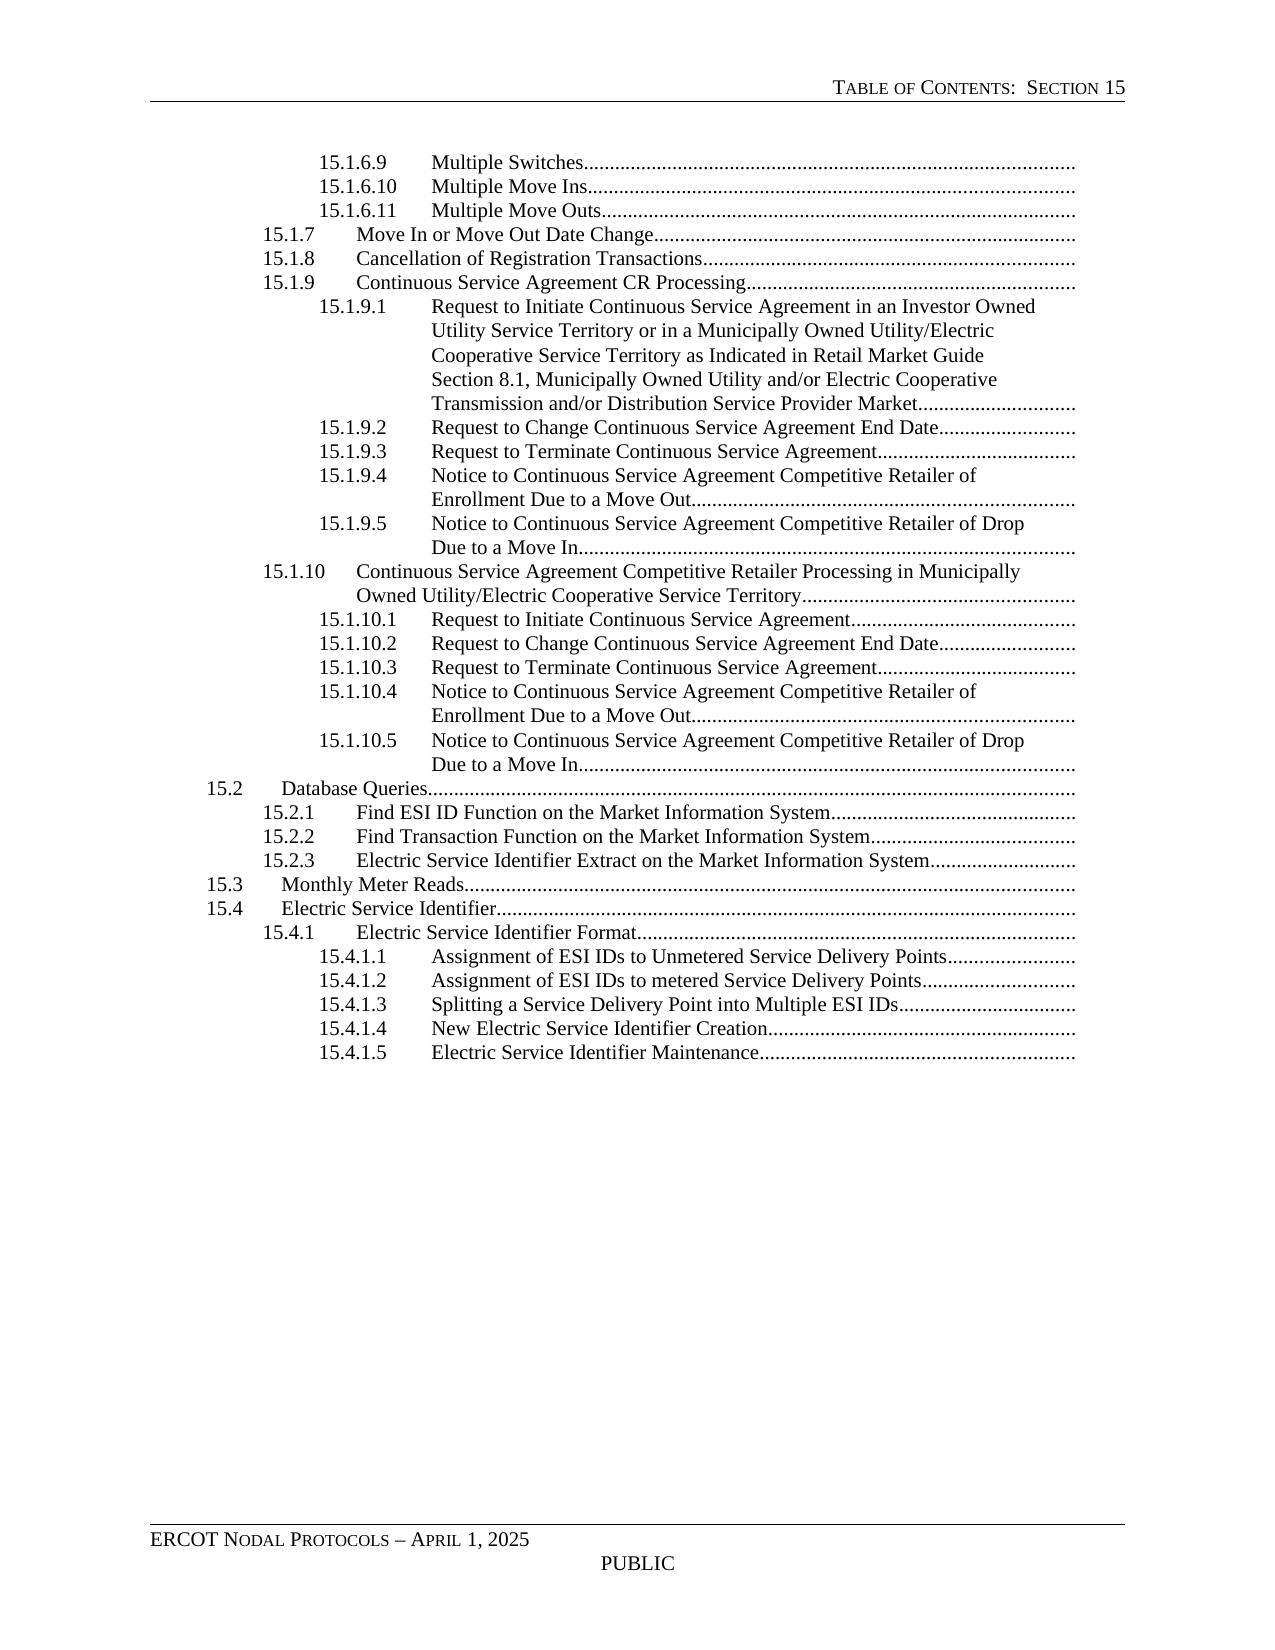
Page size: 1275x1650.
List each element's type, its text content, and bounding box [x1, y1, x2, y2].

text 15.1.6.11 Multiple Move Outs 15-23 [319, 198, 1050, 222]
text 15.1.9.5 Notice to Continuous Service Agreement Competitive Retailer of Drop Due to a Move In 15-26 [319, 511, 1050, 559]
text 15.1.8 Cancellation of Registration Transactions 15-24 [262, 246, 1050, 270]
text 15.4.1.1 Assignment of ESI IDs to Unmetered Service Delivery Points 15-31 [319, 944, 1050, 968]
text 15.1.10.1 Request to Initiate Continuous Service Agreement 15-26 [319, 607, 1050, 631]
text 15.1.6.10 Multiple Move Ins 15-23 [319, 174, 1050, 198]
text 15.1.9.2 Request to Change Continuous Service Agreement End Date 15-25 [319, 415, 1050, 439]
text 15.1.6.9 Multiple Switches 15-23 [319, 150, 1050, 174]
text 15.1.9 Continuous Service Agreement CR Processing 15-25 [262, 270, 1050, 294]
text 15.1.10.2 Request to Change Continuous Service Agreement End Date 15-27 [319, 631, 1050, 655]
text 15.2.1 Find ESI ID Function on the Market Information System 15-29 [262, 800, 1050, 824]
text 15.1.10.5 Notice to Continuous Service Agreement Competitive Retailer of Drop Due to a Move In 15-28 [319, 727, 1050, 776]
text 15.2.2 Find Transaction Function on the Market Information System 15-30 [262, 824, 1050, 848]
text 15.2 Database Queries 15-28 [206, 776, 1050, 800]
text 15.2.3 Electric Service Identifier Extract on the Market Information System 15-30 [262, 848, 1050, 872]
text 15.1.9.1 Request to Initiate Continuous Service Agreement in an Investor Owned Utility Service Territory or in a Municipally Owned Utility/Electric Cooperative Service Territory as Indicated in Retail Market Guide Section 8.1, Municipally Owned Utility and/or Electric Cooperative Transmission and/or Distribution Service Provider Market 15-25 [319, 294, 1050, 415]
text 15.4.1.3 Splitting a Service Delivery Point into Multiple ESI IDs 15-32 [319, 992, 1050, 1016]
text 15.1.9.4 Notice to Continuous Service Agreement Competitive Retailer of Enrollment Due to a Move Out 15-25 [319, 463, 1050, 511]
text 15.4.1.5 Electric Service Identifier Maintenance 15-33 [319, 1040, 1050, 1064]
text 15.1.7 Move In or Move Out Date Change 15-23 [262, 222, 1050, 246]
text 15.1.10.4 Notice to Continuous Service Agreement Competitive Retailer of Enrollment Due to a Move Out 15-27 [319, 679, 1050, 727]
text 15.3 Monthly Meter Reads 15-30 [206, 872, 1050, 896]
text 15.4.1.2 Assignment of ESI IDs to metered Service Delivery Points 15-32 [319, 968, 1050, 992]
text 15.4.1.4 New Electric Service Identifier Creation 15-33 [319, 1016, 1050, 1040]
text 15.4 Electric Service Identifier 15-31 [206, 896, 1050, 920]
text 15.1.9.3 Request to Terminate Continuous Service Agreement 15-25 [319, 439, 1050, 463]
text 15.4.1 Electric Service Identifier Format 15-31 [262, 920, 1050, 944]
text 15.1.10.3 Request to Terminate Continuous Service Agreement 15-27 [319, 655, 1050, 679]
text 15.1.10 Continuous Service Agreement Competitive Retailer Processing in Municipally Owned Utility/Electric Cooperative Service Territory 15-26 [262, 559, 1050, 607]
